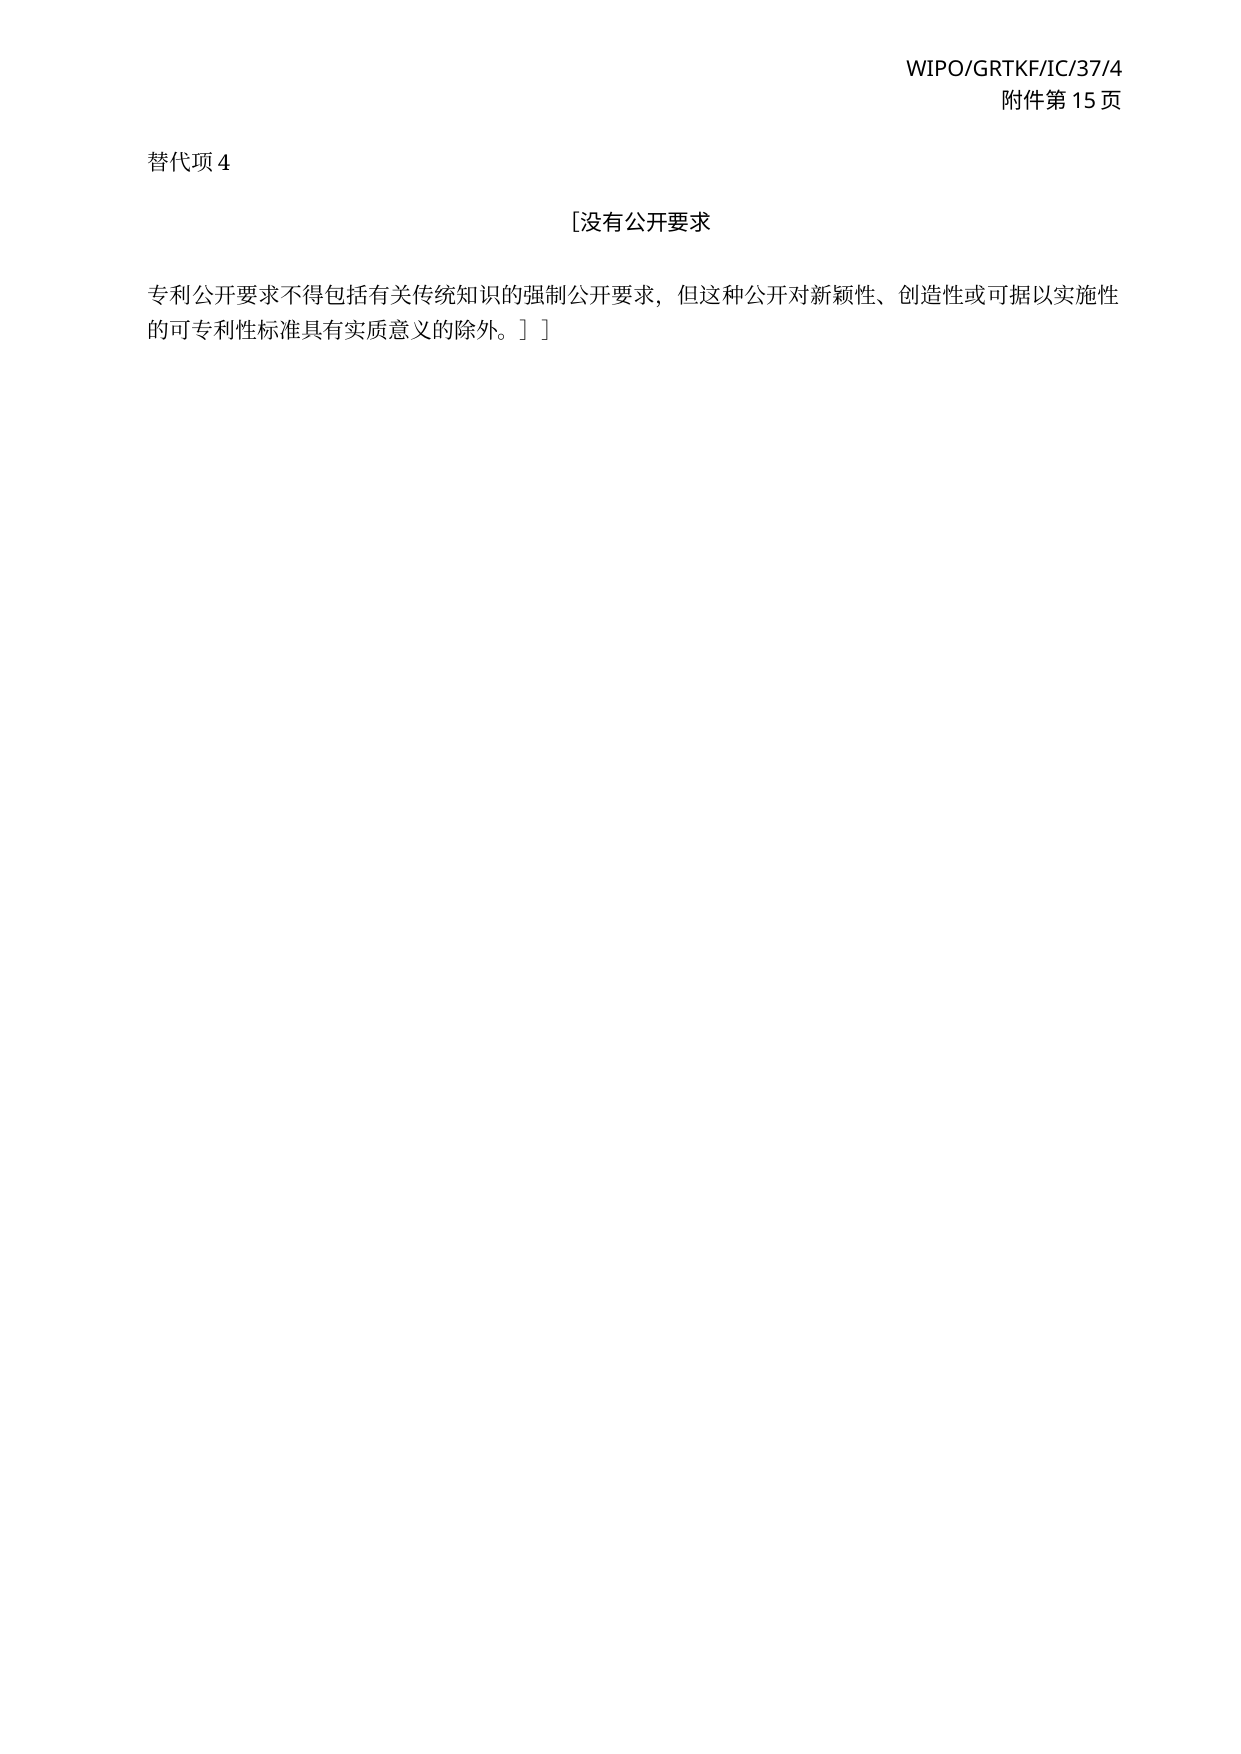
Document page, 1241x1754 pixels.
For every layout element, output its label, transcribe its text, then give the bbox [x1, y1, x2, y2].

text 替代项4 [148, 141, 1122, 176]
text ［没有公开要求 [148, 201, 1122, 237]
text 专利公开要求不得包括有关传统知识的强制公开要求，但这种公开对新颖性、创造性或可据以实施性的可专利性标准具有实质意义的除外。］］ [148, 274, 1122, 345]
